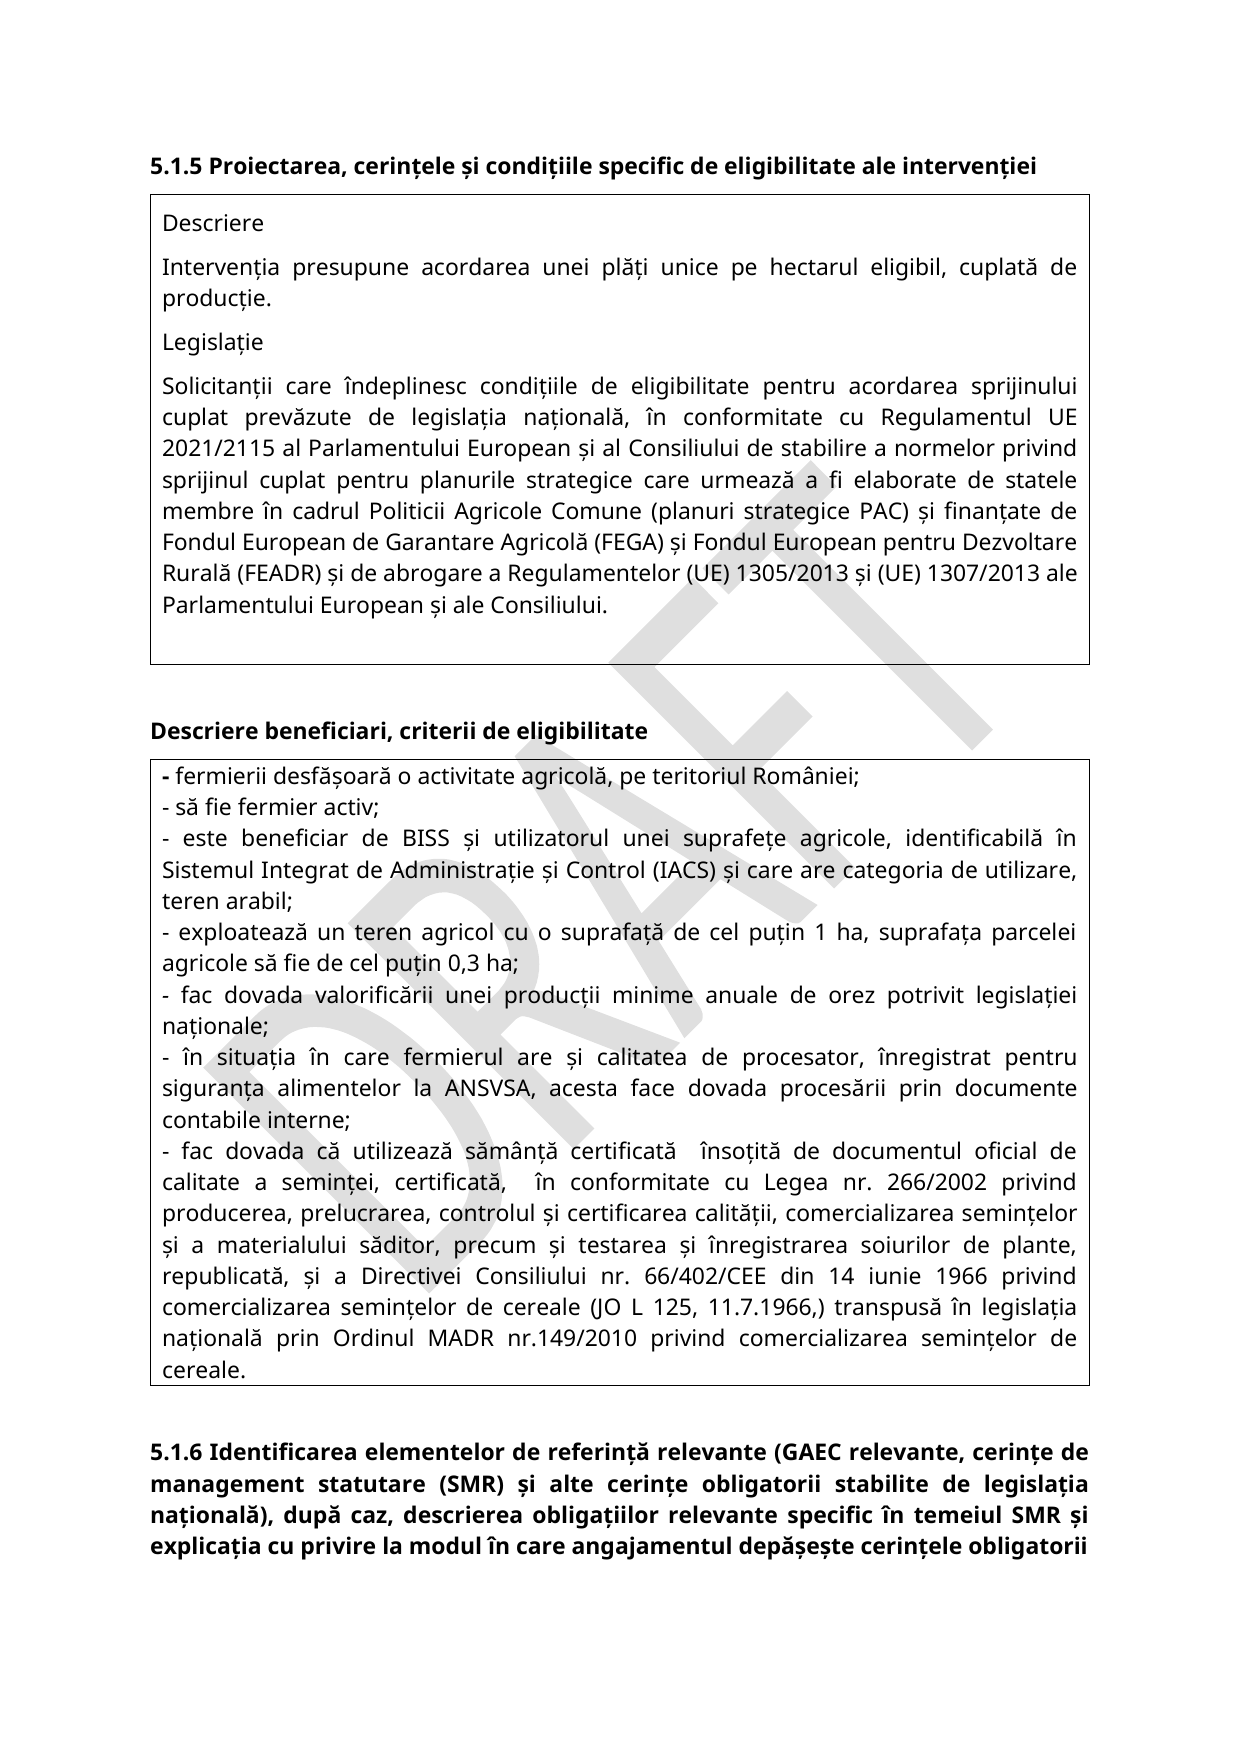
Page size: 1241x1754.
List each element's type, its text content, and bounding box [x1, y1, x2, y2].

table_header - fermierii desfășoară o activitate agricolă, pe teritoriul României; - să fie fermier activ; - este beneficiar de BISS și utilizatorul unei suprafețe agricole, identificabilă în Sistemul Integrat de Administrație și Control (IACS) și care are categoria de utilizare, teren arabil; - exploatează un teren agricol cu o suprafață de cel puțin 1 ha, suprafața parcelei agricole să fie de cel puțin 0,3 ha; - fac dovada valorificării unei producții minime anuale de orez potrivit legislației naționale; - în situația în care fermierul are și calitatea de procesator, înregistrat pentru siguranța alimentelor la ANSVSA, acesta face dovada procesării prin documente contabile interne; - fac dovada că utilizează sămânță certificată însoțită de documentul oficial de calitate a seminței, certificată, în conformitate cu Legea nr. 266/2002 privind producerea, prelucrarea, controlul și certificarea calității, comercializarea semințelor și a materialului săditor, precum și testarea și înregistrarea soiurilor de plante, republicată, și a Directivei Consiliului nr. 66/402/CEE din 14 iunie 1966 privind comercializarea semințelor de cereale (JO L 125, 11.7.1966,) transpusă în legislația națională prin Ordinul MADR nr.149/2010 privind comercializarea semințelor de cereale. [151, 760, 1089, 1385]
text Descriere beneficiari, criterii de eligibilitate [150, 715, 1090, 746]
list 5.1.5 Proiectarea, cerințele și condițiile specific de eligibilitate ale intervenției [150, 150, 1090, 181]
text 5.1.6 Identificarea elementelor de referință relevante (GAEC relevante, cerințe de management statutare (SMR) și alte cerințe obligatorii stabilite de legislația națională), după caz, descrierea obligațiilor relevante specific în temeiul SMR și explicația cu privire la modul în care angajamentul depășește cerințele obligatorii [150, 1436, 1090, 1561]
table_header Descriere Intervenția presupune acordarea unei plăți unice pe hectarul eligibil, cuplată de producție. Legislație Solicitanții care îndeplinesc condițiile de eligibilitate pentru acordarea sprijinului cuplat prevăzute de legislația națională, în conformitate cu Regulamentul UE 2021/2115 al Parlamentului European și al Consiliului de stabilire a normelor privind sprijinul cuplat pentru planurile strategice care urmează a fi elaborate de statele membre în cadrul Politicii Agricole Comune (planuri strategice PAC) și finanțate de Fondul European de Garantare Agricolă (FEGA) și Fondul European pentru Dezvoltare Rurală (FEADR) și de abrogare a Regulamentelor (UE) 1305/2013 și (UE) 1307/2013 ale Parlamentului European și ale Consiliului. [151, 195, 1089, 663]
